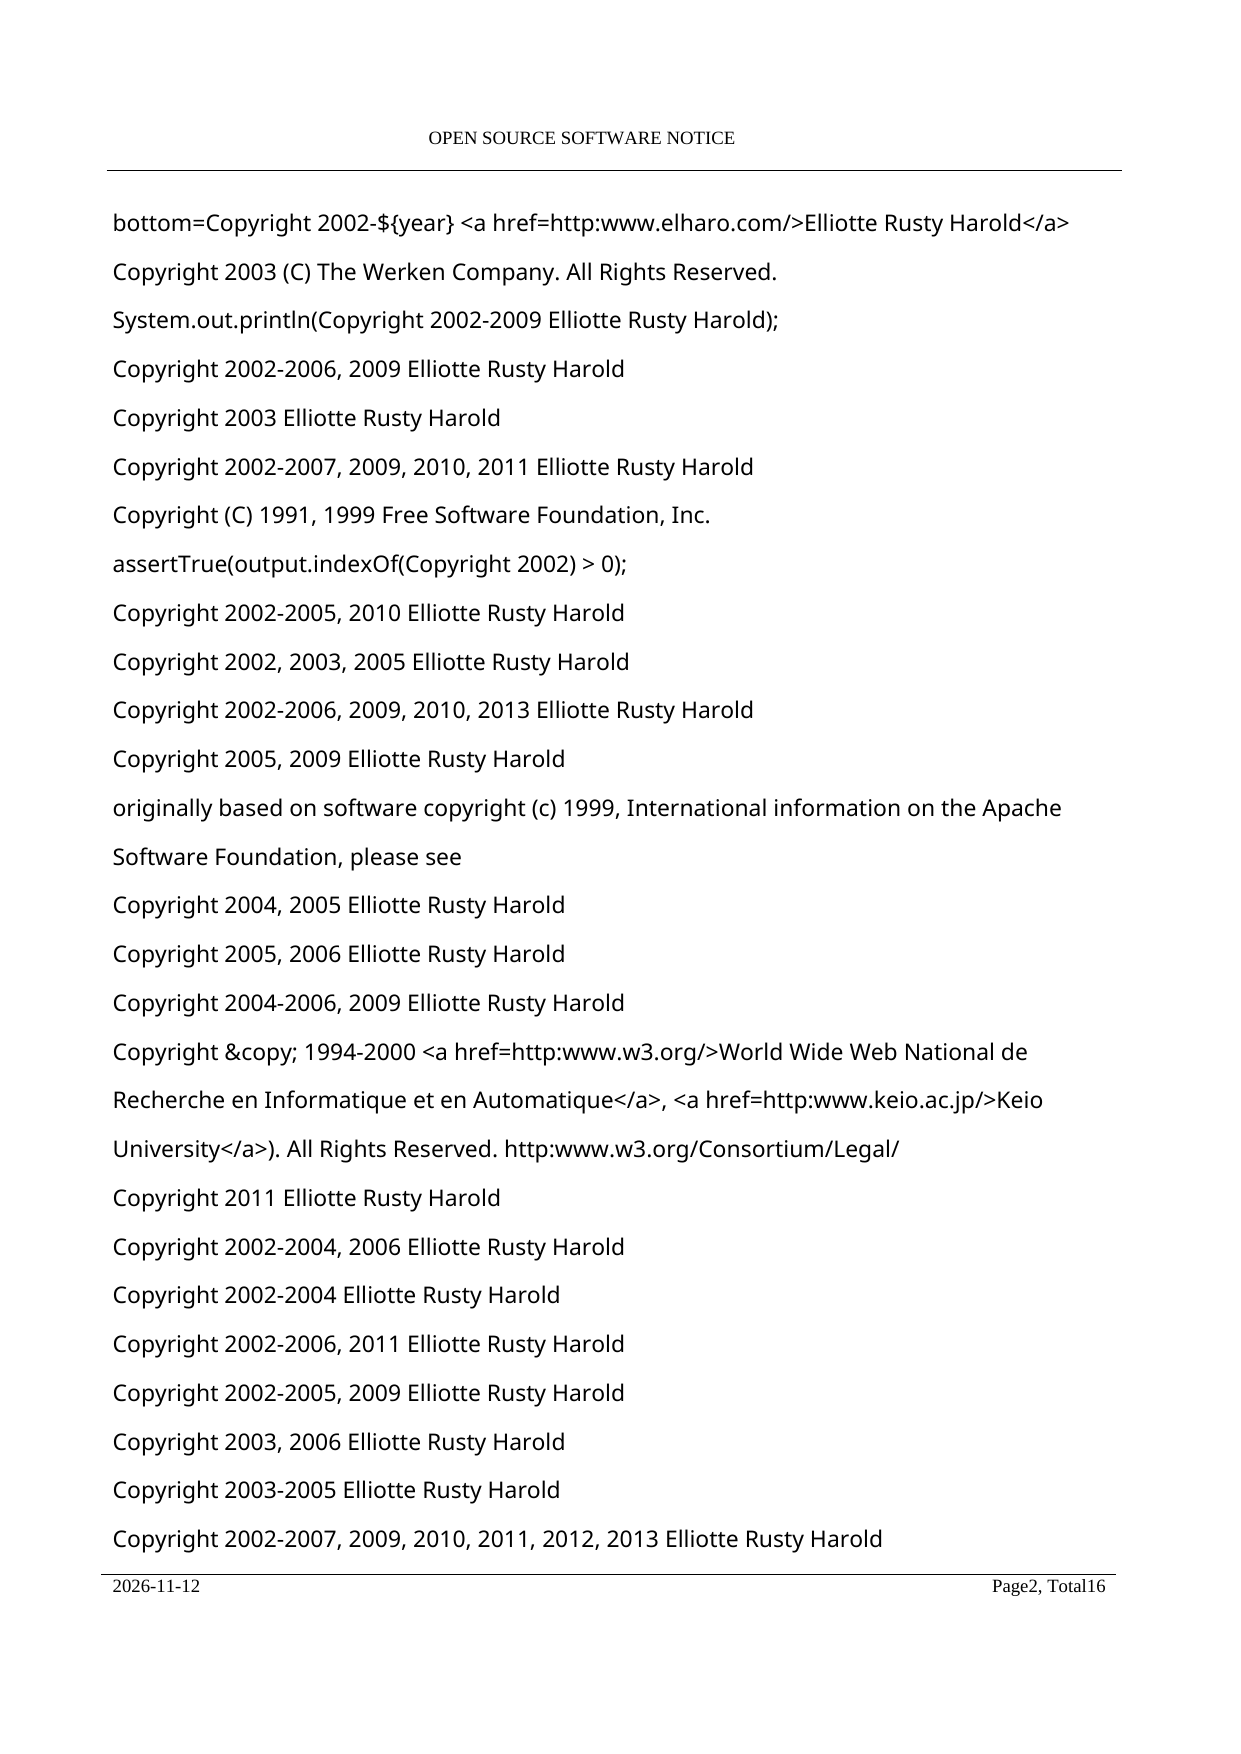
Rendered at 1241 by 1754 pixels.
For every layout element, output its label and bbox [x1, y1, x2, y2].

text [112, 206, 1128, 1555]
